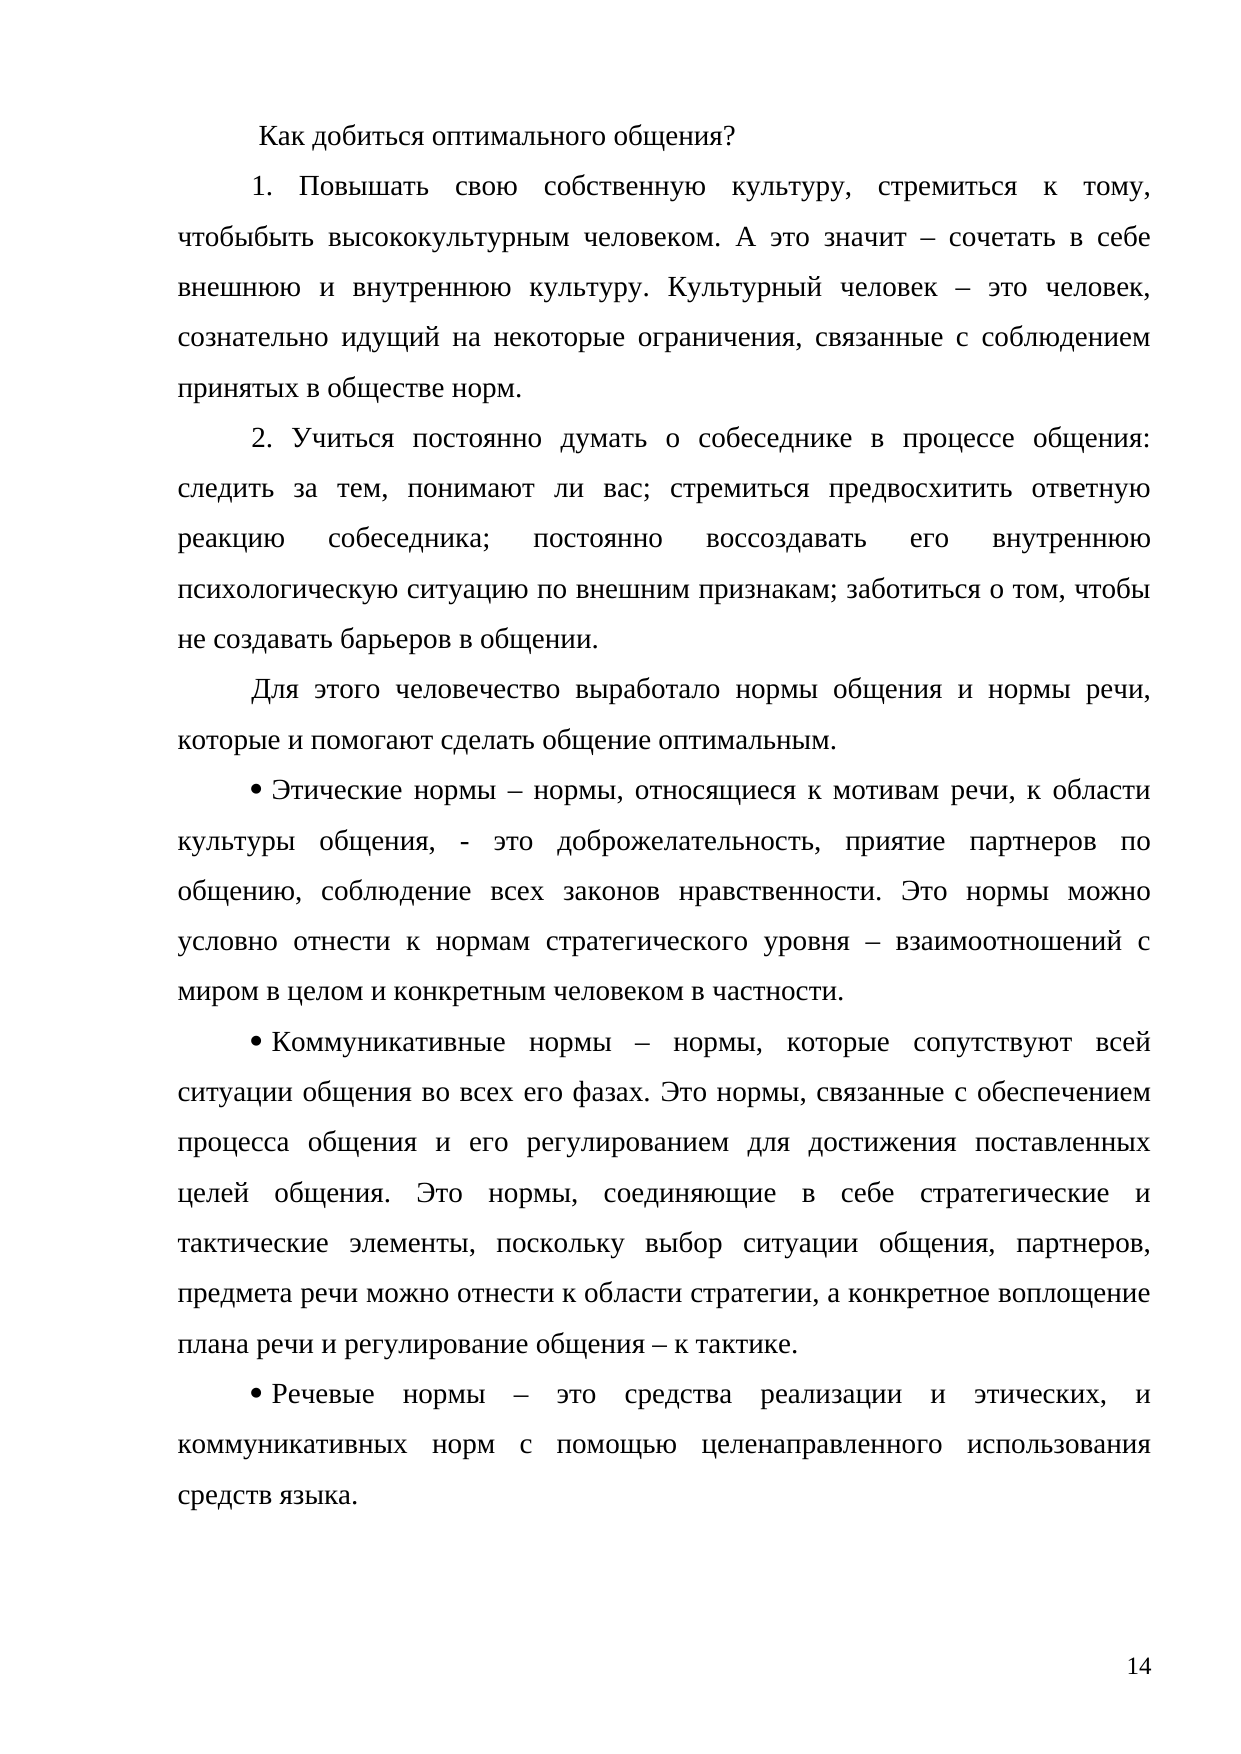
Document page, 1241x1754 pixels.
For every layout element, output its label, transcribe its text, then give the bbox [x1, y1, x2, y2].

text 2. Учиться постоянно думать о собеседнике в процессе общения: следить за тем, понимают ли вас; стремиться предвосхитить ответную реакцию собеседника; постоянно воссоздавать его внутреннюю психологическую ситуацию по внешним признакам; заботиться о том, чтобы не создавать барьеров в общении. [177, 420, 1152, 655]
text Как добиться оптимального общения? [177, 118, 1152, 152]
list Коммуникативные нормы – нормы, которые сопутствуют всей ситуации общения во всех его фазах. Это нормы, связанные с обеспечением процесса общения и его регулированием для достижения поставленных целей общения. Это нормы, соединяющие в себе стратегические и тактические элементы, поскольку выбор ситуации общения, партнеров, предмета речи можно отнести к области стратегии, а конкретное воплощение плана речи и регулирование общения – к тактике. [177, 1024, 1152, 1359]
list Речевые нормы – это средства реализации и этических, и коммуникативных норм с помощью целенаправленного использования средств языка. [177, 1376, 1152, 1510]
text 1. Повышать свою собственную культуру, стремиться к тому, чтобыбыть высококультурным человеком. А это значит – сочетать в себе внешнюю и внутреннюю культуру. Культурный человек – это человек, сознательно идущий на некоторые ограничения, связанные с соблюдением принятых в обществе норм. [177, 168, 1152, 403]
list Этические нормы – нормы, относящиеся к мотивам речи, к области культуры общения, - это доброжелательность, приятие партнеров по общению, соблюдение всех законов нравственности. Это нормы можно условно отнести к нормам стратегического уровня – взаимоотношений с миром в целом и конкретным человеком в частности. [177, 772, 1152, 1007]
text Для этого человечество выработало нормы общения и нормы речи, которые и помогают сделать общение оптимальным. [177, 672, 1152, 755]
